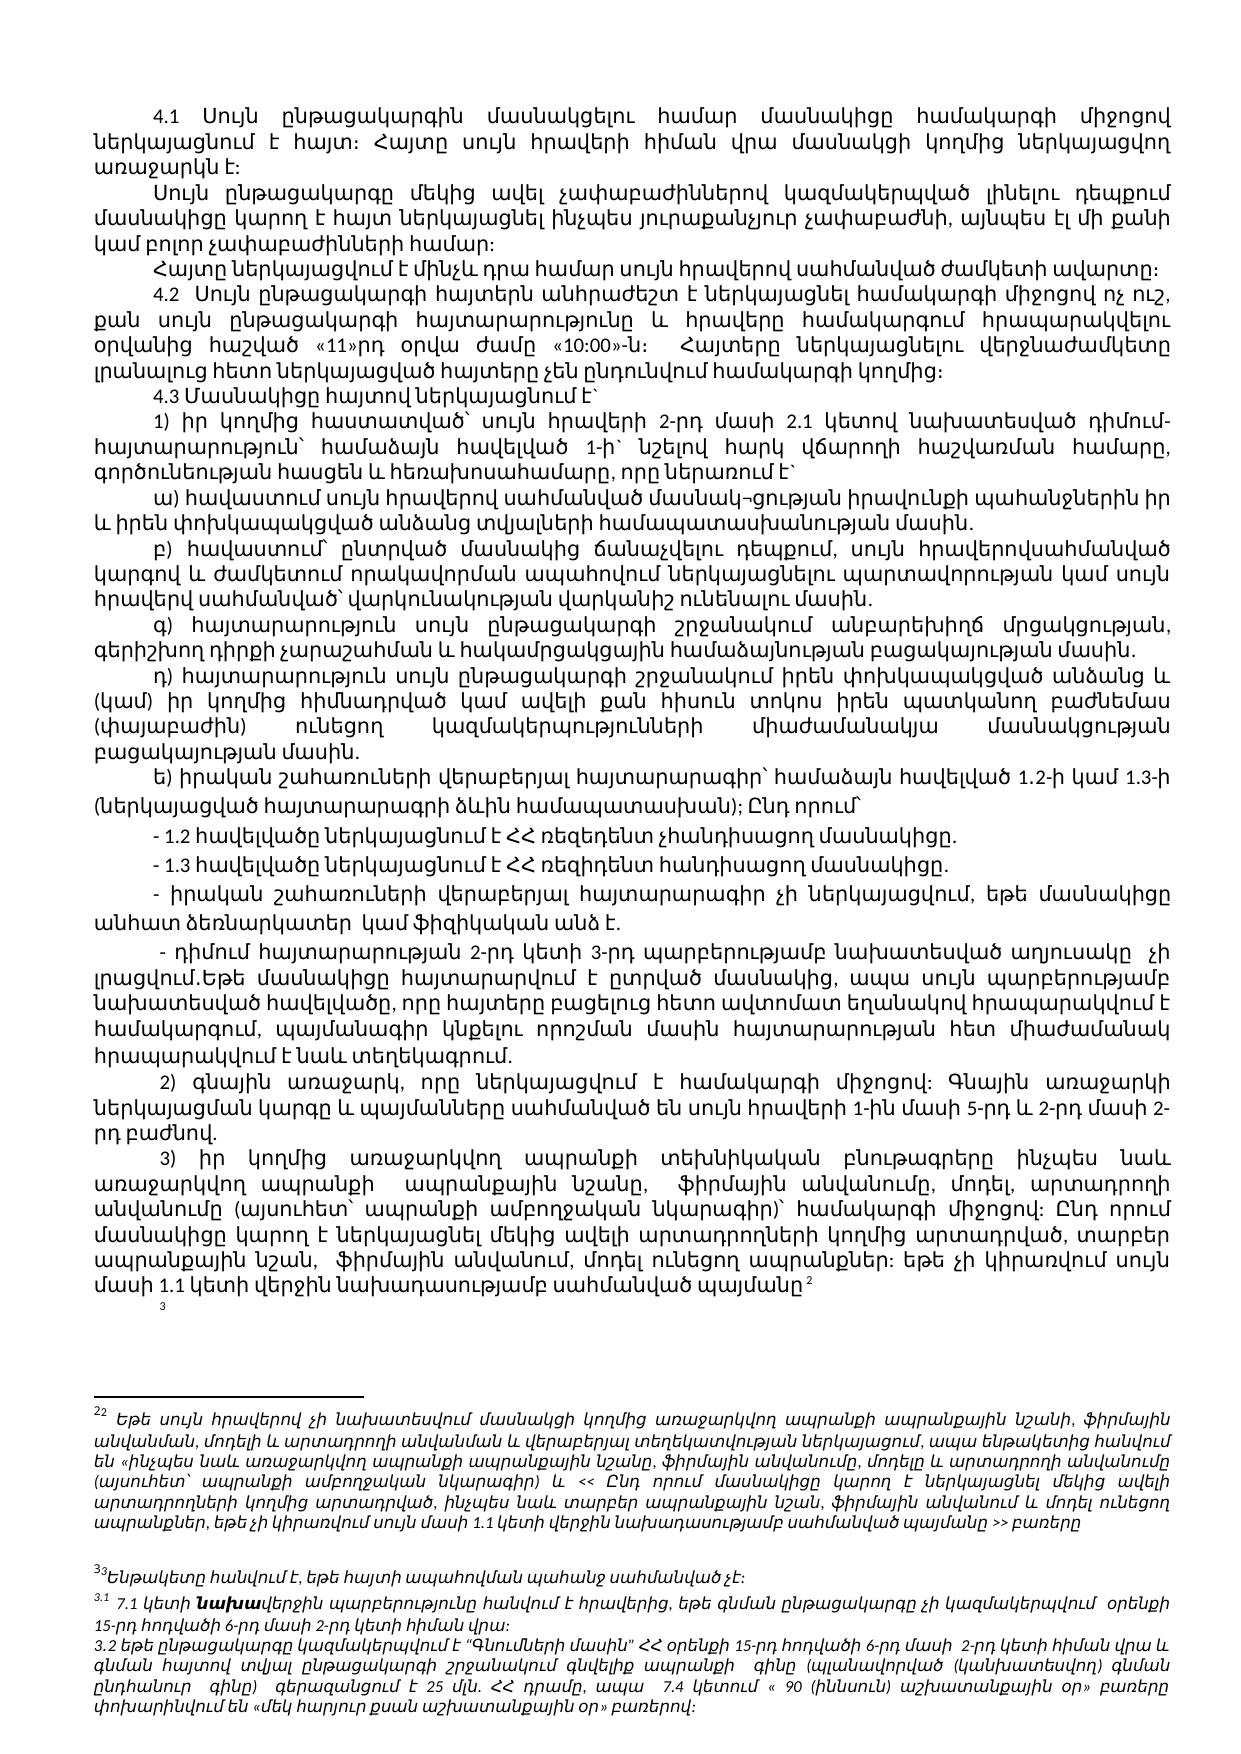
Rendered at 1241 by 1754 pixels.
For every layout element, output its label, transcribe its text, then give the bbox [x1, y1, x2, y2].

text գ) հայտարարություն սույն ընթացակարգի շրջանակում անբարեխիղճ մրցակցության, գերիշխող դիրքի չարաշահման և հակամրցակցային համաձայնության բացակայության մասին. [94, 612, 1171, 663]
text Հայտը ներկայացվում է մինչև դրա համար սույն հրավերով սահմանված ժամկետի ավարտը։ [94, 256, 1171, 282]
text 3 [94, 1298, 1171, 1323]
text դ) հայտարարություն սույն ընթացակարգի շրջանակում իրեն փոխկապակցված անձանց և (կամ) իր կողմից հիմնադրված կամ ավելի քան հիսուն տոկոս իրեն պատկանող բաժնեմաս (փայաբաժին) ունեցող կազմակերպությունների միաժամանակյա մասնակցության բացակայության մասին. [94, 663, 1171, 764]
text 3) իր կողմից առաջարկվող ապրանքի տեխնիկական բնութագրերը ինչպես նաև առաջարկվող ապրանքի ապրանքային նշանը, ֆիրմային անվանումը, մոդել, արտադրողի անվանումը (այսուհետ՝ ապրանքի ամբողջական նկարագիր)՝ համակարգի միջոցով: Ընդ որում մասնակիցը կարող է ներկայացնել մեկից ավելի արտադրողների կողմից արտադրված, տարբեր ապրանքային նշան, ֆիրմային անվանում, մոդել ունեցող ապրանքներ: եթե չի կիրառվում սույն մասի 1.1 կետի վերջին նախադասությամբ սահմանված պայմանը 2 [94, 1146, 1171, 1298]
text - դիմում հայտարարության 2-րդ կետի 3-րդ պարբերությամբ նախատեսված աղյուսակը չի լրացվում․Եթե մասնակիցը հայտարարվում է ըտրված մասնակից, ապա սույն պարբերությամբ նախատեսված հավելվածը, որը հայտերը բացելուց հետո ավտոմատ եղանակով հրապարակվում է համակարգում, պայմանագիր կնքելու որոշման մասին հայտարարության հետ միաժամանակ հրապարակվում է նաև տեղեկագրում. [94, 939, 1171, 1069]
text 4.1 Սույն ընթացակարգին մասնակցելու համար մասնակիցը համակարգի միջոցով ներկայացնում է հայտ։ Հայտը սույն հրավերի հիման վրա մասնակցի կողմից ներկայացվող առաջարկն է: [94, 104, 1171, 180]
text - իրական շահառուների վերաբերյալ հայտարարագիր չի ներկայացվում, եթե մասնակիցը անհատ ձեռնարկատեր կամ ֆիզիկական անձ է. [94, 881, 1171, 936]
text 1) իր կողմից հաստատված՝ սույն հրավերի 2-րդ մասի 2.1 կետով նախատեսված դիմում-հայտարարություն՝ համաձայն հավելված 1-ի` նշելով հարկ վճարողի հաշվառման համարը, գործունեության հասցեն և հեռախոսահամարը, որը ներառում է` [94, 409, 1171, 485]
text - 1.3 հավելվածը ներկայացնում է ՀՀ ռեզիդենտ հանդիսացող մասնակիցը. [94, 852, 1171, 877]
text 4.2 Սույն ընթացակարգի հայտերն անհրաժեշտ է ներկայացնել համակարգի միջոցով ոչ ուշ, քան սույն ընթացակարգի հայտարարությունը և հրավերը համակարգում հրապարակվելու օրվանից հաշված «11»րդ օրվա ժամը «10:00»-ն։ Հայտերը ներկայացնելու վերջնաժամկետը լրանալուց հետո ներկայացված հայտերը չեն ընդունվում համակարգի կողմից։ [94, 282, 1171, 383]
text - 1.2 հավելվածը ներկայացնում է ՀՀ ռեզեդենտ չհանդիսացող մասնակիցը. [94, 823, 1171, 848]
text Սույն ընթացակարգը մեկից ավել չափաբաժիններով կազմակերպված լինելու դեպքում մասնակիցը կարող է հայտ ներկայացնել ինչպես յուրաքանչյուր չափաբաժնի, այնպես էլ մի քանի կամ բոլոր չափաբաժինների համար: [94, 180, 1171, 256]
text ե) իրական շահառուների վերաբերյալ հայտարարագիր՝ համաձայն հավելված 1․2-ի կամ 1.3-ի (ներկայացված հայտարարագրի ձևին համապատասխան); Ընդ որում՝ [94, 764, 1171, 819]
text 2) գնային առաջարկ, որը ներկայացվում է համակարգի միջոցով: Գնային առաջարկի ներկայացման կարգը և պայմանները սահմանված են սույն հրավերի 1-ին մասի 5-րդ և 2-րդ մասի 2-րդ բաժնով. [94, 1069, 1171, 1146]
text 4.3 Մասնակիցը հայտով ներկայացնում է` [94, 383, 1171, 409]
text ա) հավաստում սույն հրավերով սահմանված մասնակ¬ցության իրավունքի պահանջներին իր և իրեն փոխկապակցված անձանց տվյալների համապատասխանության մասին. [94, 485, 1171, 536]
text բ) հավաստում՝ ընտրված մասնակից ճանաչվելու դեպքում, սույն հրավերովսահմանված կարգով և ժամկետում որակավորման ապահովում ներկայացնելու պարտավորության կամ սույն հրավերվ սահմանված՝ վարկունակության վարկանիշ ունենալու մասին. [94, 536, 1171, 612]
